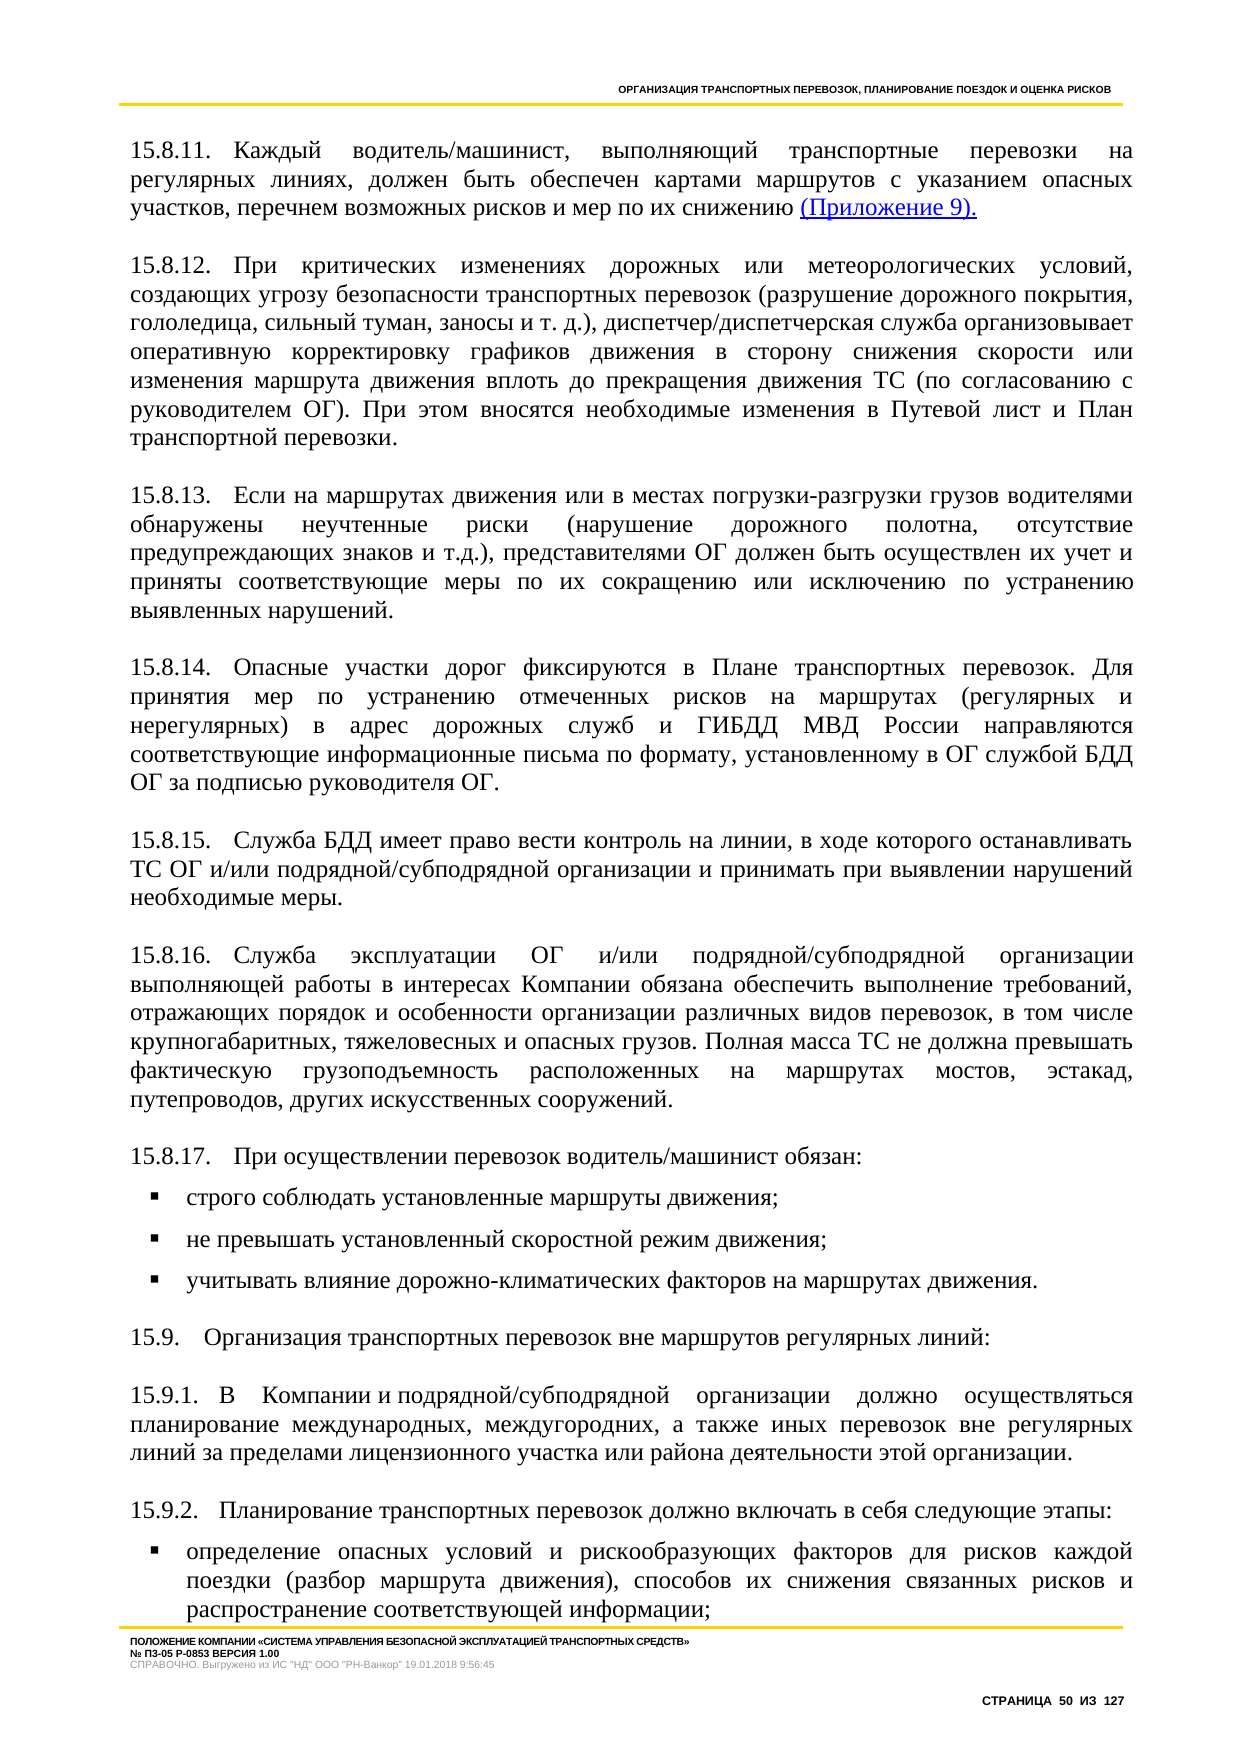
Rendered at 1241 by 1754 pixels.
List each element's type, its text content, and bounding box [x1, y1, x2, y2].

text 15.8.17. При осуществлении перевозок водитель/машинист обязан: [130, 1141, 1134, 1170]
list не превышать установленный скоростной режим движения; [149, 1224, 1134, 1252]
text 15.8.16. Служба эксплуатации ОГ и/или подрядной/субподрядной организации выполняющей работы в интересах Компании обязана обеспечить выполнение требований, отражающих порядок и особенности организации различных видов перевозок, в том числе крупногабаритных, тяжеловесных и опасных грузов. Полная масса ТС не должна превышать фактическую грузоподъемность расположенных на маршрутах мостов, эстакад, путепроводов, других искусственных сооружений. [130, 940, 1134, 1112]
text 15.9.1. В Компании и подрядной/субподрядной организации должно осуществляться планирование международных, междугородних, а также иных перевозок вне регулярных линий за пределами лицензионного участка или района деятельности этой организации. [130, 1380, 1134, 1466]
list определение опасных условий и рискообразующих факторов для рисков каждой поездки (разбор маршрута движения), способов их снижения связанных рисков и распространение соответствующей информации; [149, 1536, 1134, 1622]
text 15.8.15. Служба БДД имеет право вести контроль на линии, в ходе которого останавливать ТС ОГ и/или подрядной/субподрядной организации и принимать при выявлении нарушений необходимые меры. [130, 825, 1134, 911]
list учитывать влияние дорожно-климатических факторов на маршрутах движения. [149, 1265, 1134, 1294]
text 15.9. Организация транспортных перевозок вне маршрутов регулярных линий: [130, 1322, 1134, 1351]
text 15.8.13. Если на маршрутах движения или в местах погрузки-разгрузки грузов водителями обнаружены неучтенные риски (нарушение дорожного полотна, отсутствие предупреждающих знаков и т.д.), представителями ОГ должен быть осуществлен их учет и приняты соответствующие меры по их сокращению или исключению по устранению выявленных нарушений. [130, 480, 1134, 624]
text 15.8.12. При критических изменениях дорожных или метеорологических условий, создающих угрозу безопасности транспортных перевозок (разрушение дорожного покрытия, гололедица, сильный туман, заносы и т. д.), диспетчер/диспетчерская служба организовывает оперативную корректировку графиков движения в сторону снижения скорости или изменения маршрута движения вплоть до прекращения движения ТС (по согласованию с руководителем ОГ). При этом вносятся необходимые изменения в Путевой лист и План транспортной перевозки. [130, 250, 1134, 451]
text 15.8.14. Опасные участки дорог фиксируются в Плане транспортных перевозок. Для принятия мер по устранению отмеченных рисков на маршрутах (регулярных и нерегулярных) в адрес дорожных служб и ГИБДД МВД России направляются соответствующие информационные письма по формату, установленному в ОГ службой БДД ОГ за подписью руководителя ОГ. [130, 652, 1134, 796]
text 15.8.11. Каждый водитель/машинист, выполняющий транспортные перевозки на регулярных линиях, должен быть обеспечен картами маршрутов с указанием опасных участков, перечнем возможных рисков и мер по их снижению (Приложение 9). [130, 135, 1134, 221]
text 15.9.2. Планирование транспортных перевозок должно включать в себя следующие этапы: [130, 1495, 1134, 1524]
list строго соблюдать установленные маршруты движения; [149, 1182, 1134, 1211]
